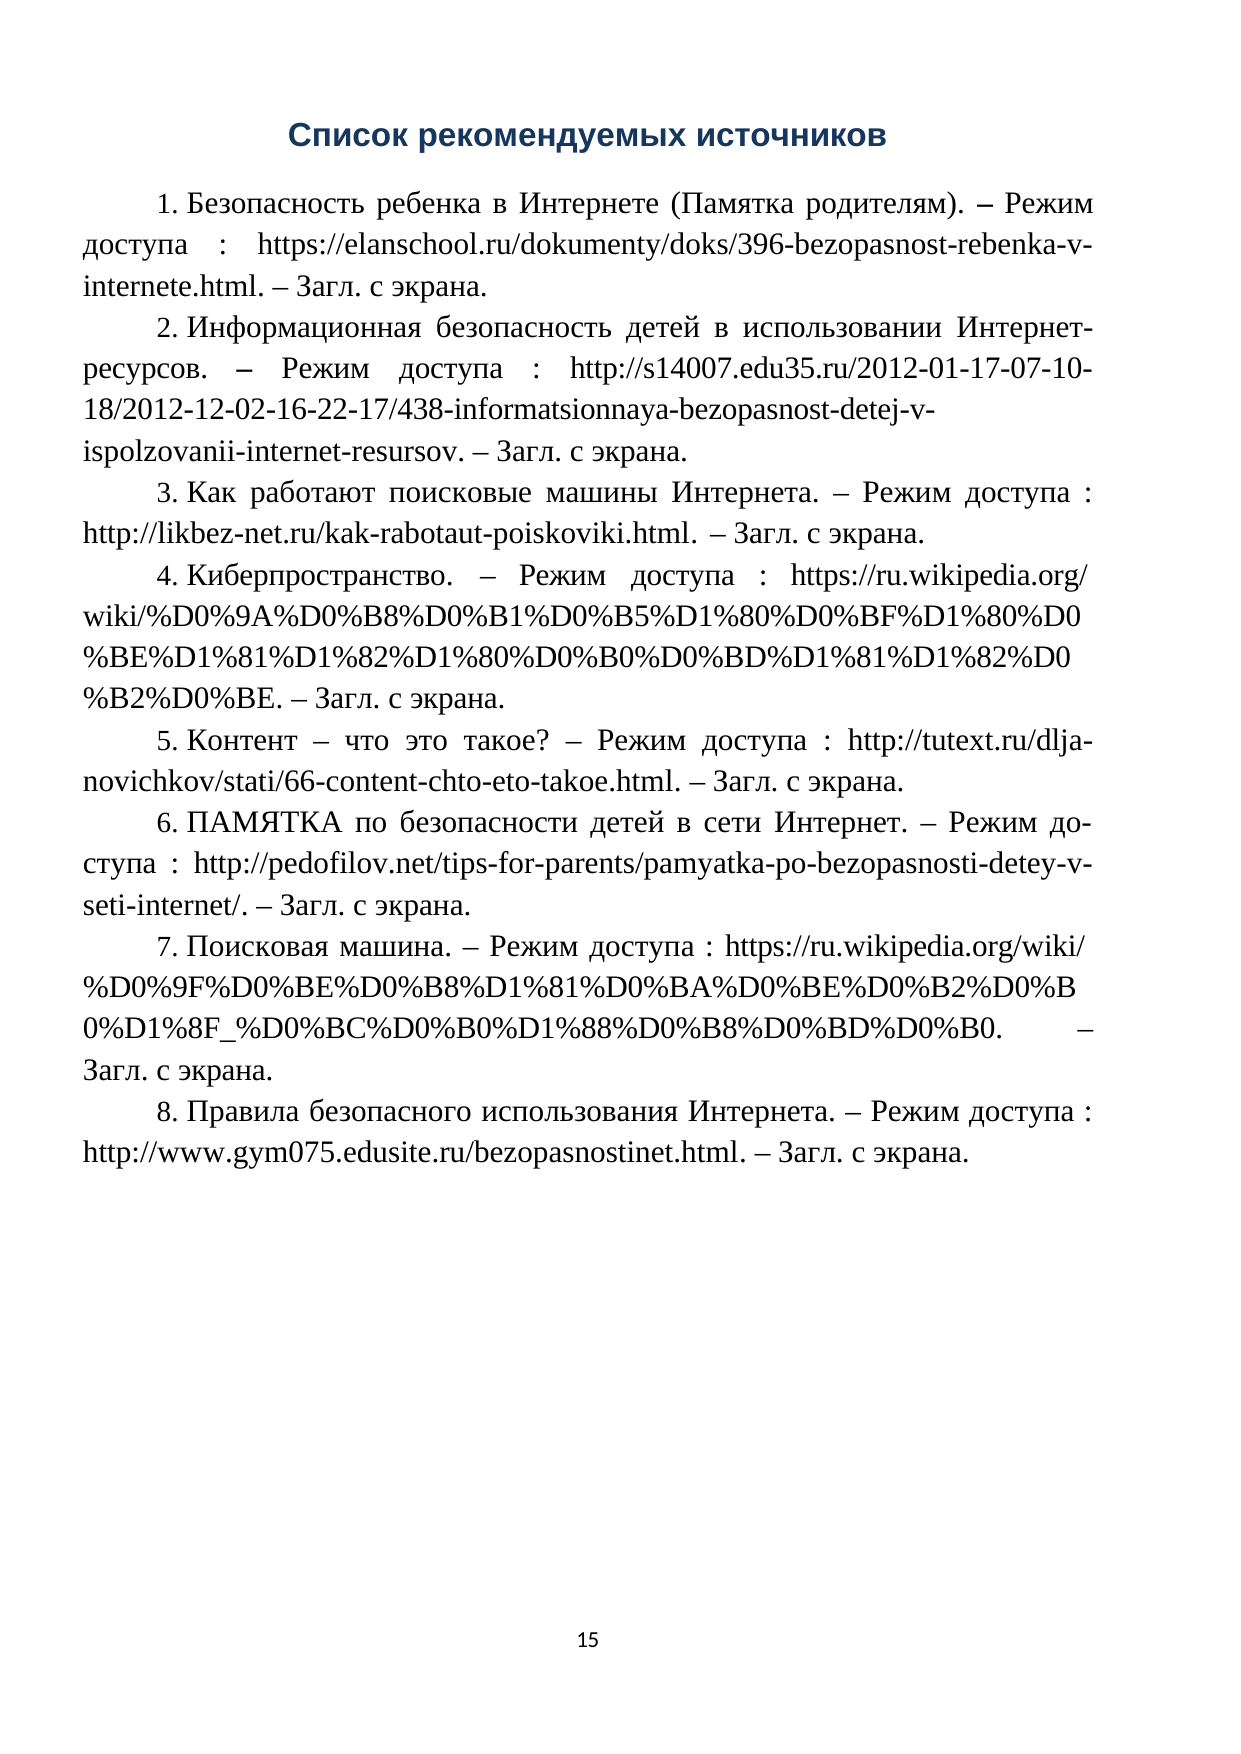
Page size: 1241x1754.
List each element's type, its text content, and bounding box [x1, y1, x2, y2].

list Безопасность ребенка в Интернете (Памятка родителям). – Режим доступа : https://elanschool.ru/dokumenty/doks/396-bezopasnost-rebenka-v- internete.html. – Загл. с экрана. [83, 184, 1093, 303]
subtitle Список рекомендуемых источников [179, 115, 996, 154]
list Как работают поисковые машины Интернета. – Режим доступа : http://likbez-net.ru/kak-rabotaut-poiskoviki.html. – Загл. с экрана. [83, 473, 1093, 551]
text %B2%D0%BE. – Загл. с экрана. [83, 679, 1240, 715]
text %BE%D1%81%D1%82%D1%80%D0%B0%D0%BD%D1%81%D1%82%D0 [83, 638, 1240, 674]
list Киберпространство. – Режим доступа : https://ru.wikipedia.org/ wiki/%D0%9A%D0%B8%D0%B1%D0%B5%D1%80%D0%BF%D1%80%D0 [83, 556, 1093, 633]
list Поисковая машина. – Режим доступа : https://ru.wikipedia.org/wiki/ [156, 927, 1240, 963]
list Информационная безопасность детей в использовании Интернет- ресурсов. – Режим доступа : http://s14007.edu35.ru/2012-01-17-07-10- 18/2012-12-02-16-22-17/438-informatsionnaya-bezopasnost-detej-v- ispolzovanii-internet-resursov. – Загл. с экрана. [83, 308, 1093, 468]
text %D0%9F%D0%BE%D0%B8%D1%81%D0%BA%D0%BE%D0%B2%D0%B 0%D1%8F_%D0%BC%D0%B0%D1%88%D0%B8%D0%BD%D0%B0. – [83, 968, 1093, 1046]
list Контент – что это такое? – Режим доступа : http://tutext.ru/dlja- novichkov/stati/66-content-chto-eto-takoe.html. – Загл. с экрана. [83, 721, 1093, 798]
list ПАМЯТКА по безопасности детей в сети Интернет. – Режим до- ступа : http://pedofilov.net/tips-for-parents/pamyatka-po-bezopasnosti-detey-v- seti-internet/. – Загл. с экрана. [83, 803, 1093, 922]
text Загл. с экрана. [83, 1051, 1240, 1087]
list Правила безопасного использования Интернета. – Режим доступа : http://www.gym075.edusite.ru/bezopasnostinet.html. – Загл. с экрана. [83, 1092, 1093, 1169]
